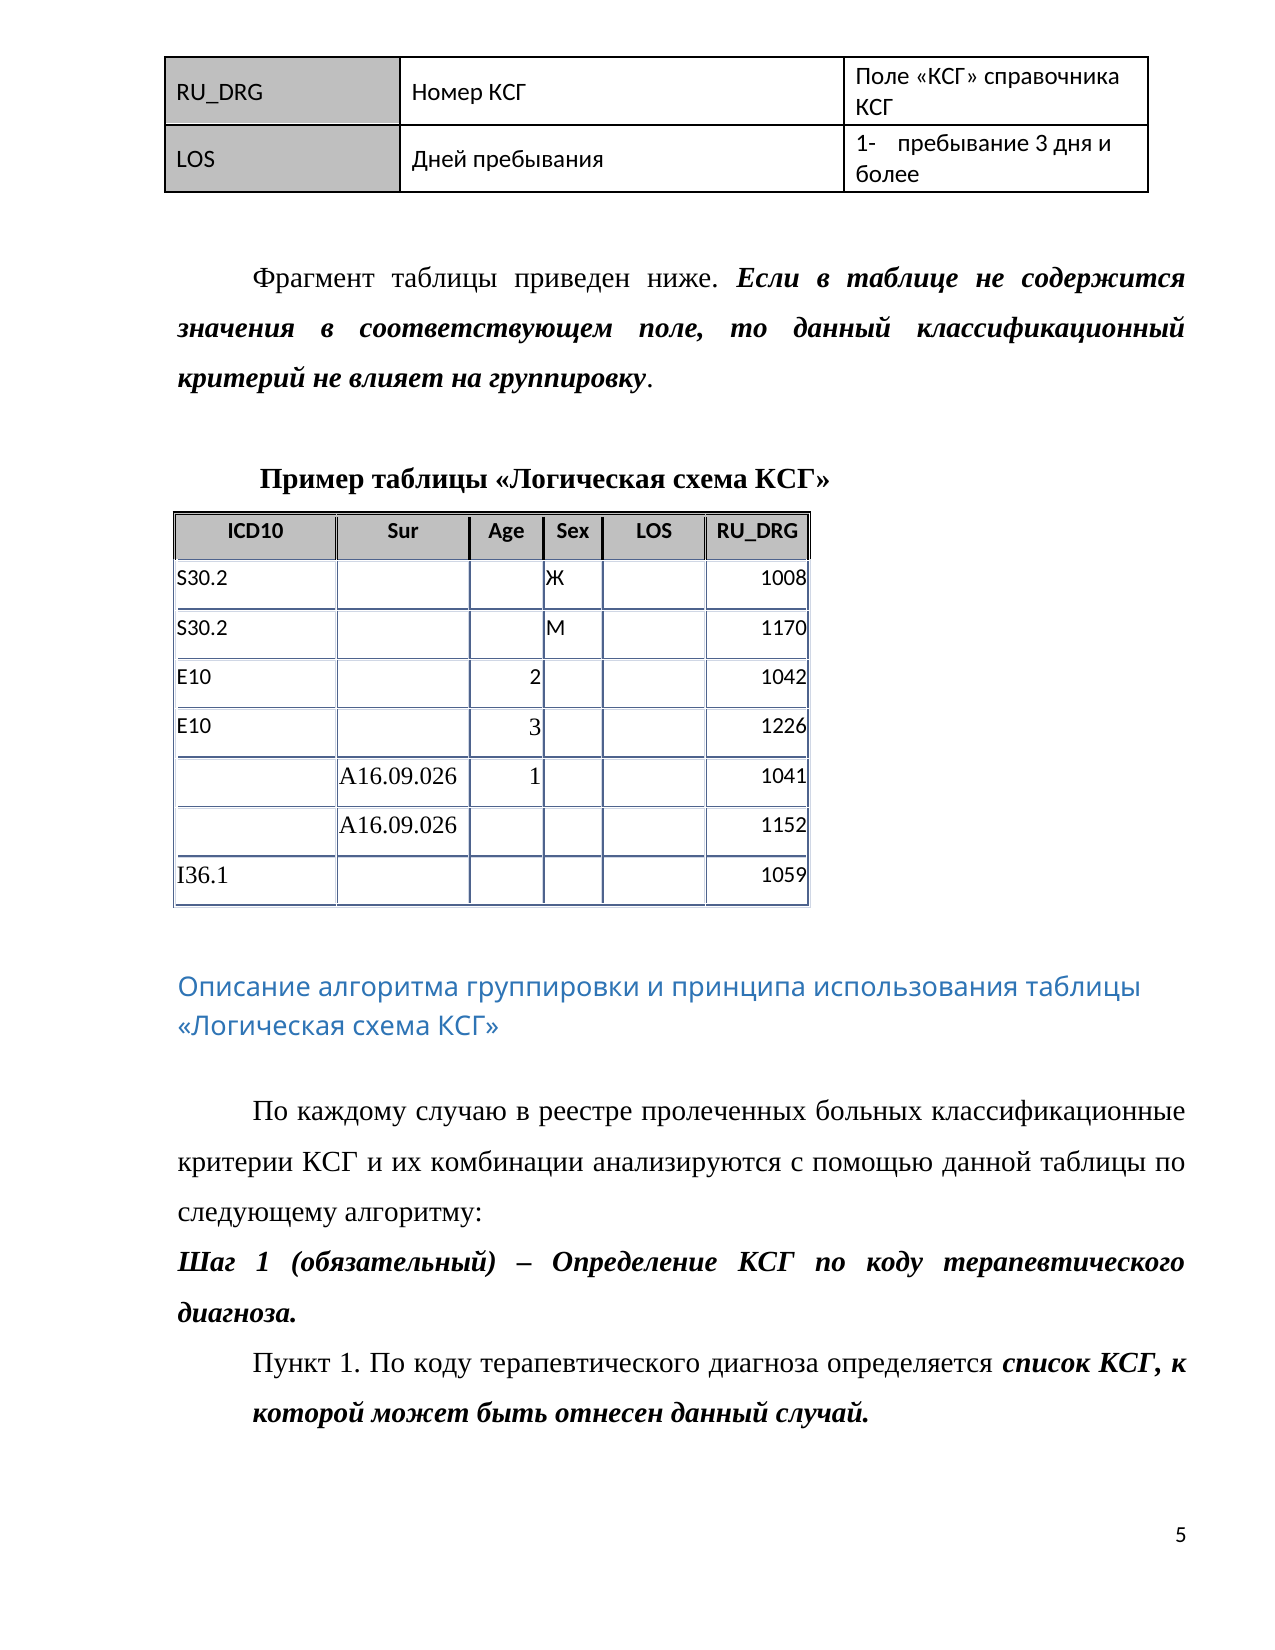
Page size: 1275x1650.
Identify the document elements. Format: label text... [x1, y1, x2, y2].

table_cell 1059 [706, 855, 807, 904]
table_cell 1152 [706, 806, 809, 855]
table_cell [545, 809, 601, 855]
table_cell E10 [174, 707, 336, 756]
table_cell Поле «КСГ» справочника КСГ [845, 58, 1147, 123]
table_cell 1226 [706, 707, 809, 756]
table_cell 1170 [707, 608, 808, 657]
table_cell S30.2 [176, 608, 335, 657]
text Фрагмент таблицы приведен ниже. Если в таблице не содержится значения в соответствующем поле, то данный классификационный критерий не влияет на группировку. [177, 260, 1186, 394]
table_header LOS [602, 515, 706, 559]
table_cell [604, 760, 704, 806]
table_cell [602, 858, 706, 904]
table_cell [174, 806, 336, 855]
table_cell [545, 710, 601, 756]
table_cell [471, 612, 542, 657]
table_cell [471, 809, 542, 855]
table_cell A16.09.026 [338, 809, 468, 855]
table_cell [604, 809, 704, 855]
table_cell 1042 [707, 658, 808, 707]
table_cell [604, 710, 704, 756]
table_cell [176, 756, 335, 806]
table_cell RU_DRG [166, 58, 399, 123]
text Пример таблицы «Логическая схема КСГ» [177, 461, 1186, 494]
table_cell М [545, 612, 601, 657]
table_header RU_DRG [706, 515, 807, 559]
table_cell [469, 858, 543, 904]
table_cell [471, 562, 542, 608]
table_cell [604, 612, 704, 657]
table_cell 1 [471, 760, 542, 806]
table_cell 1008 [706, 559, 809, 608]
table_cell 1041 [707, 756, 808, 806]
table_cell LOS [166, 126, 399, 191]
table_cell [604, 661, 704, 707]
text По каждому случаю в реестре пролеченных больных классификационные критерии КСГ и их комбинации анализируются с помощью данной таблицы по следующему алгоритму: [177, 1093, 1186, 1228]
table_cell [545, 760, 601, 806]
text Шаг 1 (обязательный) – Определение КСГ по коду терапевтического диагноза. [177, 1244, 1186, 1328]
table_cell 2 [471, 661, 542, 707]
table_cell [338, 562, 468, 608]
table_header Age [469, 515, 543, 559]
table_cell [336, 858, 469, 904]
table_cell [338, 710, 468, 756]
table_cell Ж [545, 562, 601, 608]
table_cell [338, 612, 468, 657]
table_header ICD10 [176, 515, 336, 559]
table_cell S30.2 [174, 559, 336, 608]
table_cell 3 [471, 710, 542, 756]
subtitle Описание алгоритма группировки и принципа использования таблицы «Логическая схема КСГ» [177, 967, 1186, 1044]
table_cell I36.1 [176, 855, 336, 904]
table_cell 1- пребывание 3 дня и более [845, 126, 1147, 191]
table_cell E10 [176, 658, 335, 707]
table_header Sur [336, 515, 469, 559]
table_cell A16.09.026 [338, 760, 468, 806]
table_cell [543, 858, 602, 904]
table_header Sex [543, 515, 602, 559]
table_cell Дней пребывания [401, 126, 843, 191]
table_cell [604, 562, 704, 608]
table_cell [338, 661, 468, 707]
table_cell Номер КСГ [401, 58, 843, 123]
text Пункт 1. По коду терапевтического диагноза определяется список КСГ, к которой может быть отнесен данный случай. [252, 1345, 1186, 1429]
table_cell [545, 661, 601, 707]
